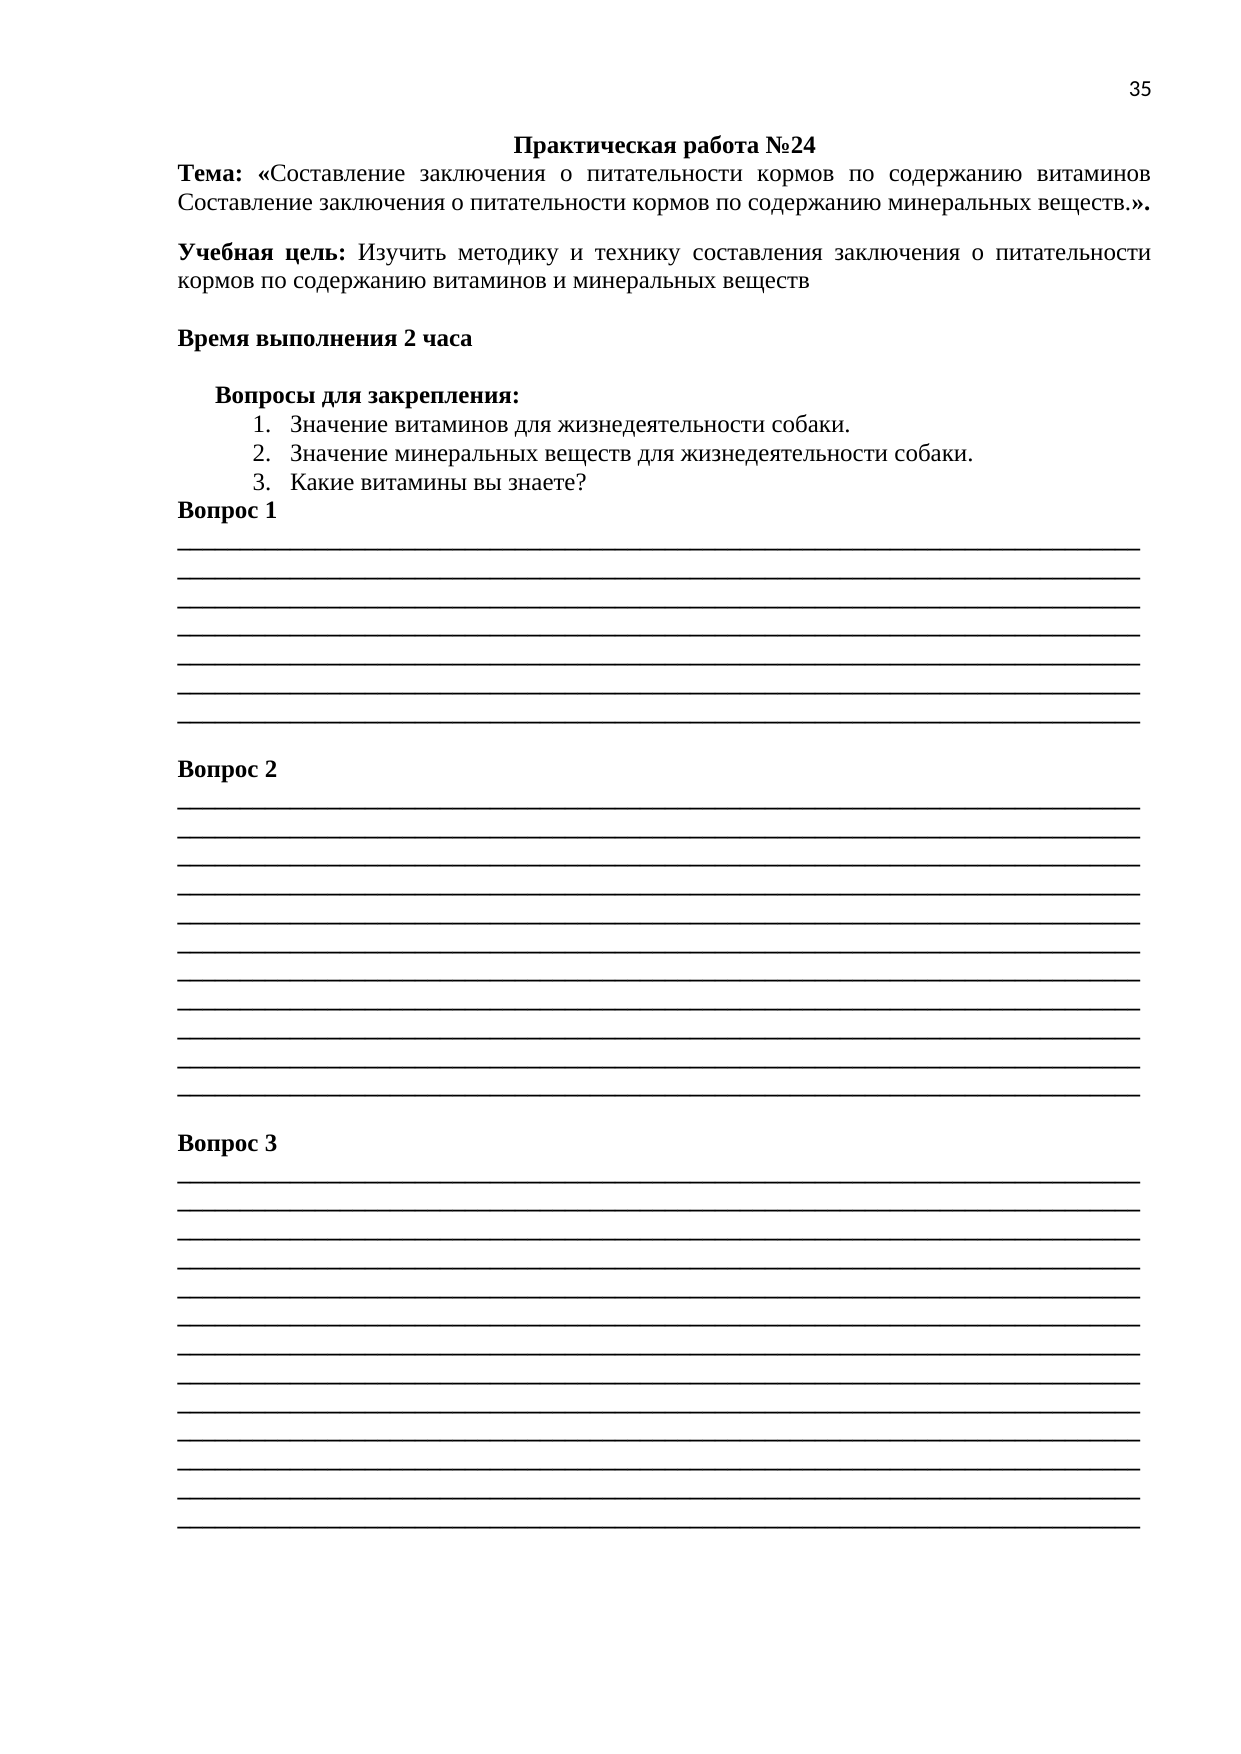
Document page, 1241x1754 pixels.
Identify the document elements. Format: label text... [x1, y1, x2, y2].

text Практическая работа №24 [177, 130, 1152, 158]
text Тема: «Составление заключения о питательности кормов по содержанию витаминов Составление заключения о питательности кормов по содержанию минеральных веществ.». [177, 158, 1152, 216]
list _______________________________________________________________________________________________________________________________________________________________________________________________________________________________________________________________________________________________________________________________________________________________________________________________________________________________________________________________________________________________________________________________________________________________________________________________________________________________________________________________________________________________________________________________________________________________________________________________________________________________________________________________________________ [177, 783, 1152, 1099]
list Вопрос 1 [177, 496, 1152, 524]
text Вопросы для закрепления: [215, 381, 1152, 409]
list Какие витамины вы знаете? [252, 467, 1152, 496]
list Вопрос 3 [177, 1128, 1152, 1157]
text Учебная цель: Изучить методику и технику составления заключения о питательности кормов по содержанию витаминов и минеральных веществ [177, 237, 1152, 294]
list _________________________________________________________________________________________________________________________________________________________________________________________________________________________________________________________________________________________________________________________________________________________________________________________________________________________________________________________________________________________________________________________________________________________________________________________________________________________________________________________________________________________________________________________________________________________________________________________________________________________________________________________________________________________________________________________________________________________________________________________________________________________________________ [177, 1157, 1152, 1531]
list Значение витаминов для жизнедеятельности собаки. [252, 409, 1152, 438]
list Значение минеральных веществ для жизнедеятельности собаки. [252, 438, 1152, 467]
list Время выполнения 2 часа [177, 323, 1152, 352]
list ___________________________________________________________________________________________________________________________________________________________________________________________________________________________________________________________________________________________________________________________________________________________________________________________________________________________________________________________________________________________________________________________________________________________ [177, 524, 1152, 726]
list Вопрос 2 [177, 754, 1152, 783]
